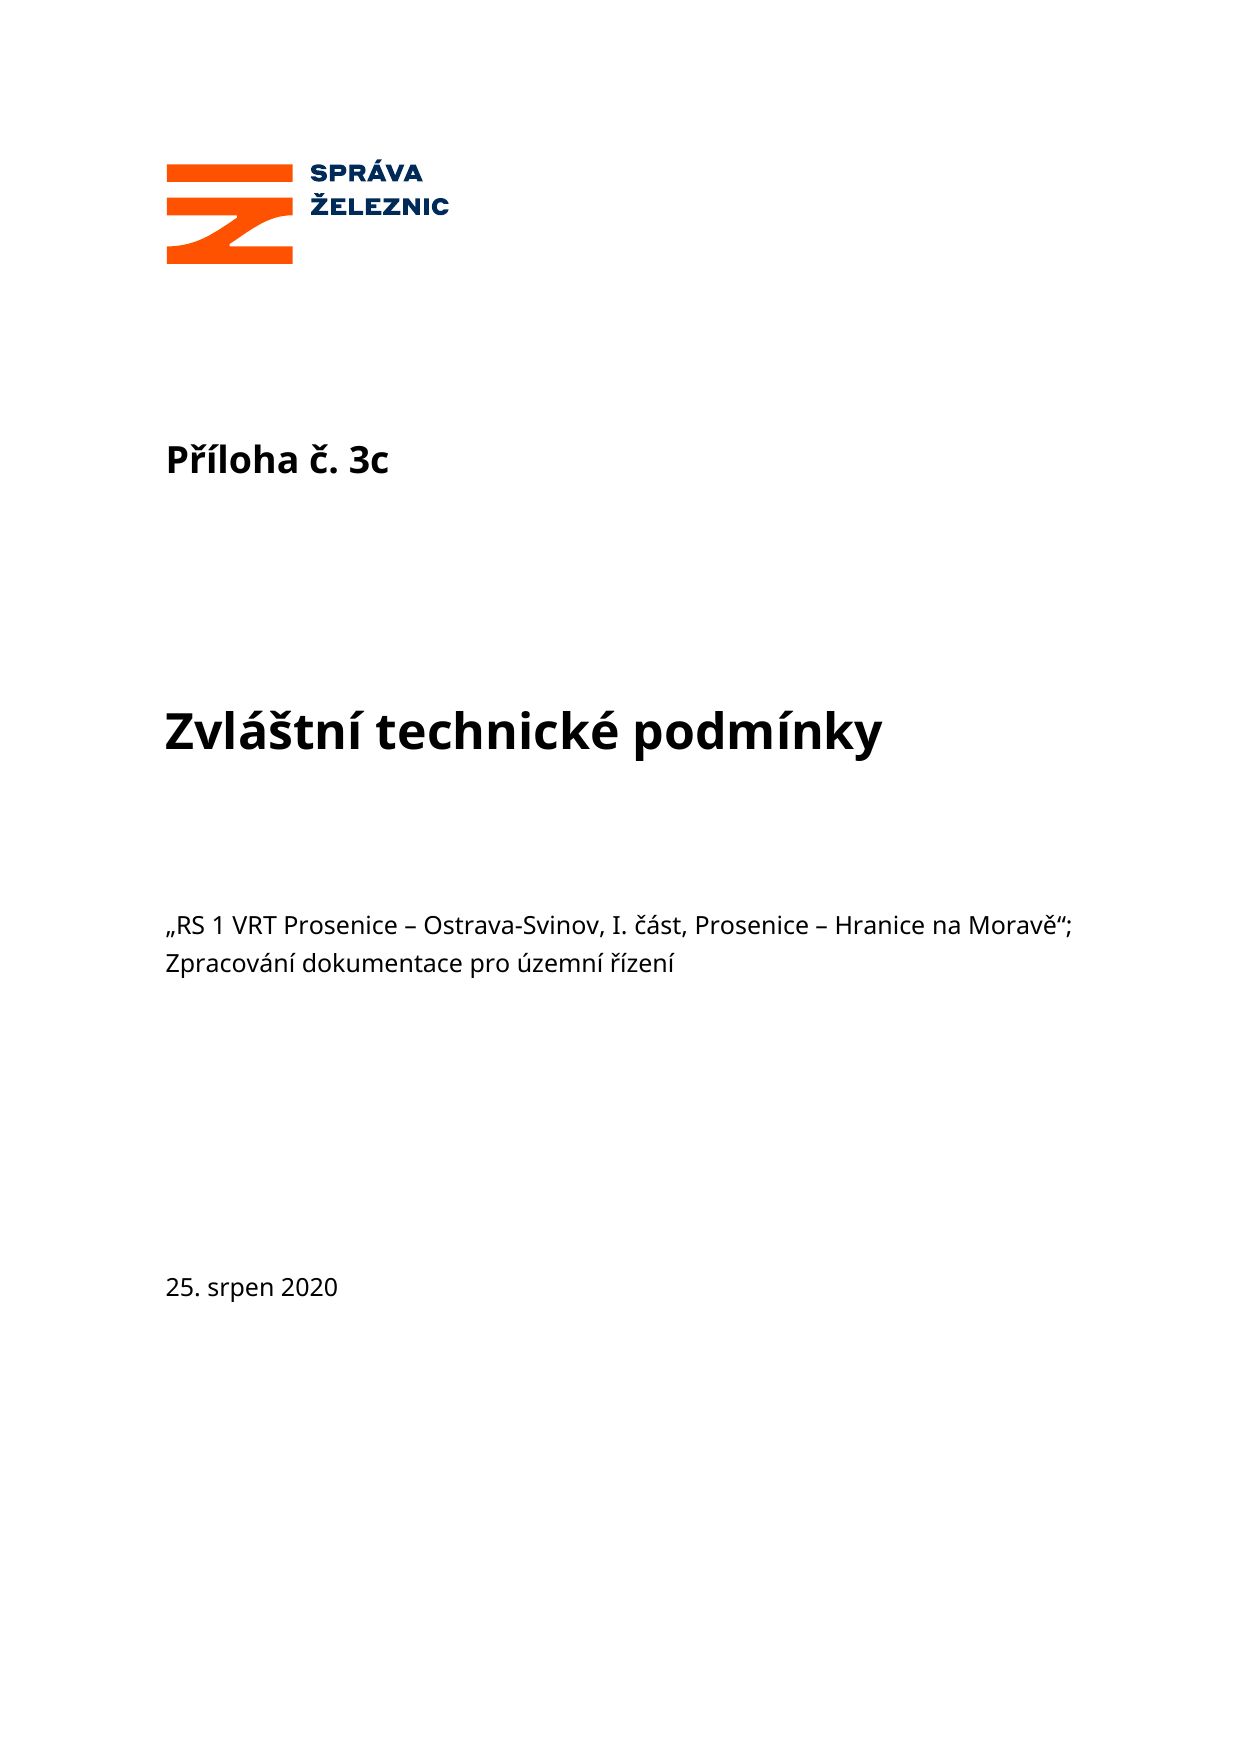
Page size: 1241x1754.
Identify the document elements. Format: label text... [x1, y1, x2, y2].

text Zvláštní technické podmínky [165, 696, 1075, 764]
text Příloha č. 3c [165, 433, 1075, 484]
text 25. srpen 2020 [165, 1270, 1075, 1304]
